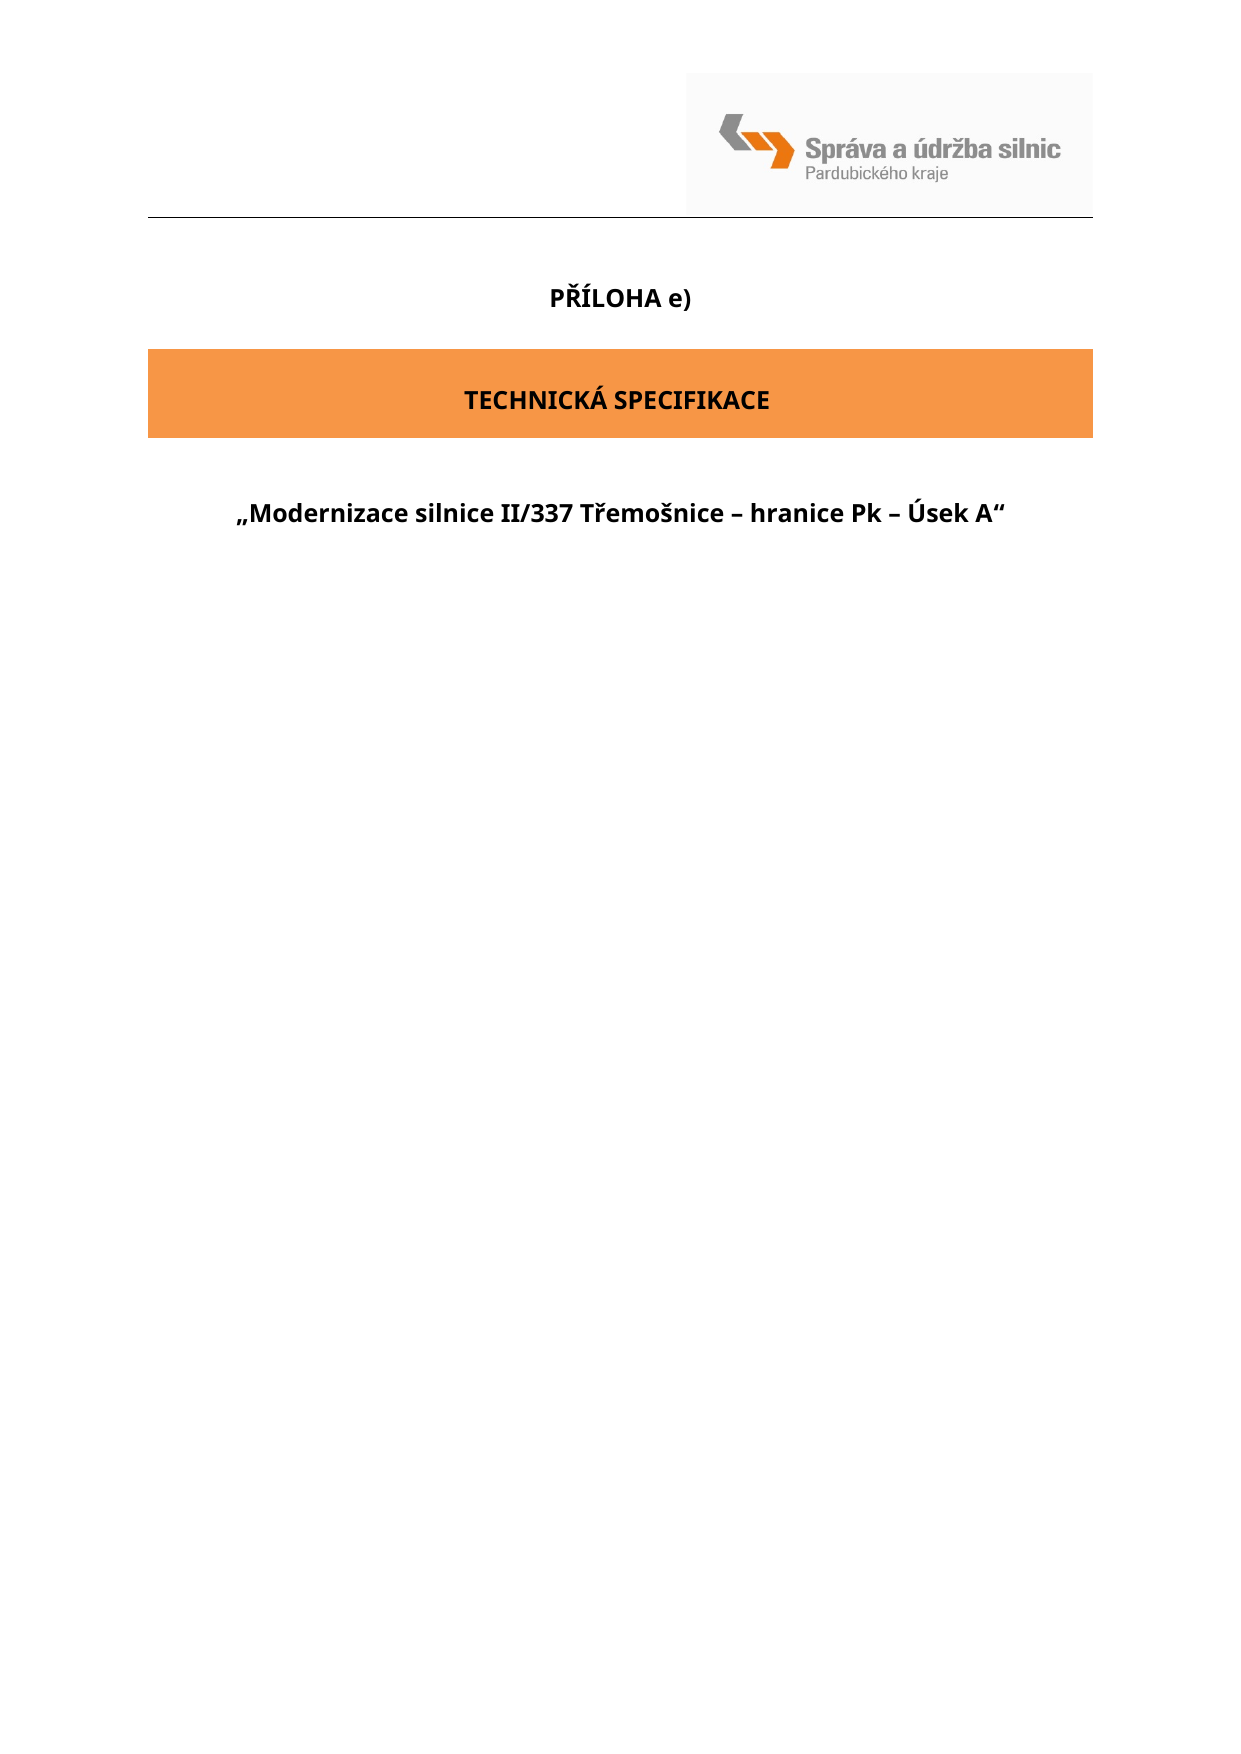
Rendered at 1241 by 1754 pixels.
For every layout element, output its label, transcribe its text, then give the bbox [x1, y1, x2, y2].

picture [686, 73, 1093, 215]
text TECHNICKÁ SPECIFIKACE [148, 383, 1093, 417]
text PŘÍLOHA e) [148, 281, 1093, 314]
text „Modernizace silnice II/337 Třemošnice – hranice Pk – Úsek A“ [148, 496, 1093, 530]
